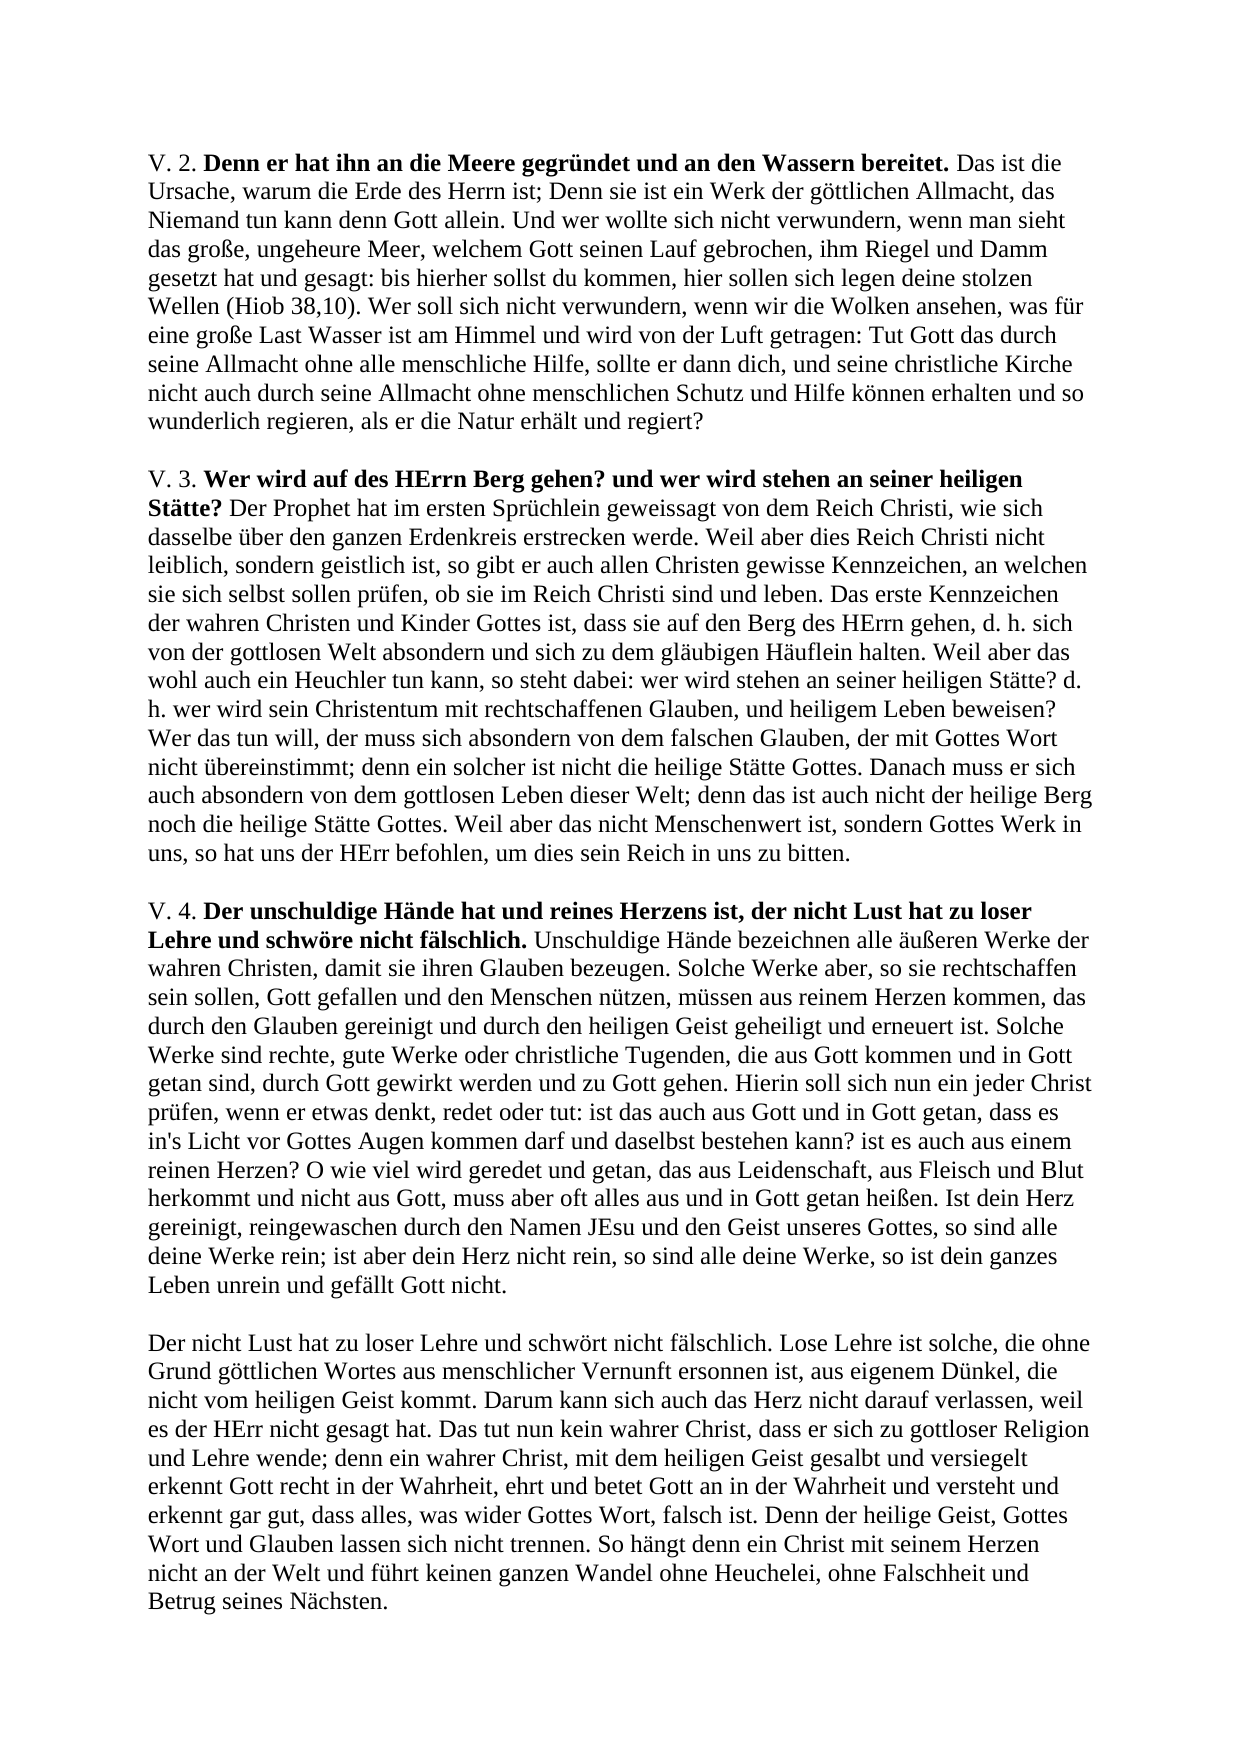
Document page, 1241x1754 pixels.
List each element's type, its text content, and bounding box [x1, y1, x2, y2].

text V. 2. Denn er hat ihn an die Meere gegründet und an den Wassern bereitet. Das ist die Ursache, warum die Erde des Herrn ist; Denn sie ist ein Werk der göttlichen Allmacht, das Niemand tun kann denn Gott allein. Und wer wollte sich nicht verwundern, wenn man sieht das große, ungeheure Meer, welchem Gott seinen Lauf gebrochen, ihm Riegel und Damm gesetzt hat und gesagt: bis hierher sollst du kommen, hier sollen sich legen deine stolzen Wellen (Hiob 38,10). Wer soll sich nicht verwundern, wenn wir die Wolken ansehen, was für eine große Last Wasser ist am Himmel und wird von der Luft getragen: Tut Gott das durch seine Allmacht ohne alle menschliche Hilfe, sollte er dann dich, und seine christliche Kirche nicht auch durch seine Allmacht ohne menschlichen Schutz und Hilfe können erhalten und so wunderlich regieren, als er die Natur erhält und regiert? [148, 148, 1093, 435]
text Der nicht Lust hat zu loser Lehre und schwört nicht fälschlich. Lose Lehre ist solche, die ohne Grund göttlichen Wortes aus menschlicher Vernunft ersonnen ist, aus eigenem Dünkel, die nicht vom heiligen Geist kommt. Darum kann sich auch das Herz nicht darauf verlassen, weil es der HErr nicht gesagt hat. Das tut nun kein wahrer Christ, dass er sich zu gottloser Religion und Lehre wende; denn ein wahrer Christ, mit dem heiligen Geist gesalbt und versiegelt erkennt Gott recht in der Wahrheit, ehrt und betet Gott an in der Wahrheit und versteht und erkennt gar gut, dass alles, was wider Gottes Wort, falsch ist. Denn der heilige Geist, Gottes Wort und Glauben lassen sich nicht trennen. So hängt denn ein Christ mit seinem Herzen nicht an der Welt und führt keinen ganzen Wandel ohne Heuchelei, ohne Falschheit und Betrug seines Nächsten. [148, 1328, 1093, 1615]
text V. 3. Wer wird auf des HErrn Berg gehen? und wer wird stehen an seiner heiligen Stätte? Der Prophet hat im ersten Sprüchlein geweissagt von dem Reich Christi, wie sich dasselbe über den ganzen Erdenkreis erstrecken werde. Weil aber dies Reich Christi nicht leiblich, sondern geistlich ist, so gibt er auch allen Christen gewisse Kennzeichen, an welchen sie sich selbst sollen prüfen, ob sie im Reich Christi sind und leben. Das erste Kennzeichen der wahren Christen und Kinder Gottes ist, dass sie auf den Berg des HErrn gehen, d. h. sich von der gottlosen Welt absondern und sich zu dem gläubigen Häuflein halten. Weil aber das wohl auch ein Heuchler tun kann, so steht dabei: wer wird stehen an seiner heiligen Stätte? d. h. wer wird sein Christentum mit rechtschaffenen Glauben, und heiligem Leben beweisen? Wer das tun will, der muss sich absondern von dem falschen Glauben, der mit Gottes Wort nicht übereinstimmt; denn ein solcher ist nicht die heilige Stätte Gottes. Danach muss er sich auch absondern von dem gottlosen Leben dieser Welt; denn das ist auch nicht der heilige Berg noch die heilige Stätte Gottes. Weil aber das nicht Menschenwert ist, sondern Gottes Werk in uns, so hat uns der HErr befohlen, um dies sein Reich in uns zu bitten. [148, 464, 1093, 867]
text V. 4. Der unschuldige Hände hat und reines Herzens ist, der nicht Lust hat zu loser Lehre und schwöre nicht fälschlich. Unschuldige Hände bezeichnen alle äußeren Werke der wahren Christen, damit sie ihren Glauben bezeugen. Solche Werke aber, so sie rechtschaffen sein sollen, Gott gefallen und den Menschen nützen, müssen aus reinem Herzen kommen, das durch den Glauben gereinigt und durch den heiligen Geist geheiligt und erneuert ist. Solche Werke sind rechte, gute Werke oder christliche Tugenden, die aus Gott kommen und in Gott getan sind, durch Gott gewirkt werden und zu Gott gehen. Hierin soll sich nun ein jeder Christ prüfen, wenn er etwas denkt, redet oder tut: ist das auch aus Gott und in Gott getan, dass es in's Licht vor Gottes Augen kommen darf und daselbst bestehen kann? ist es auch aus einem reinen Herzen? O wie viel wird geredet und getan, das aus Leidenschaft, aus Fleisch und Blut herkommt und nicht aus Gott, muss aber oft alles aus und in Gott getan heißen. Ist dein Herz gereinigt, reingewaschen durch den Namen JEsu und den Geist unseres Gottes, so sind alle deine Werke rein; ist aber dein Herz nicht rein, so sind alle deine Werke, so ist dein ganzes Leben unrein und gefällt Gott nicht. [148, 896, 1093, 1298]
